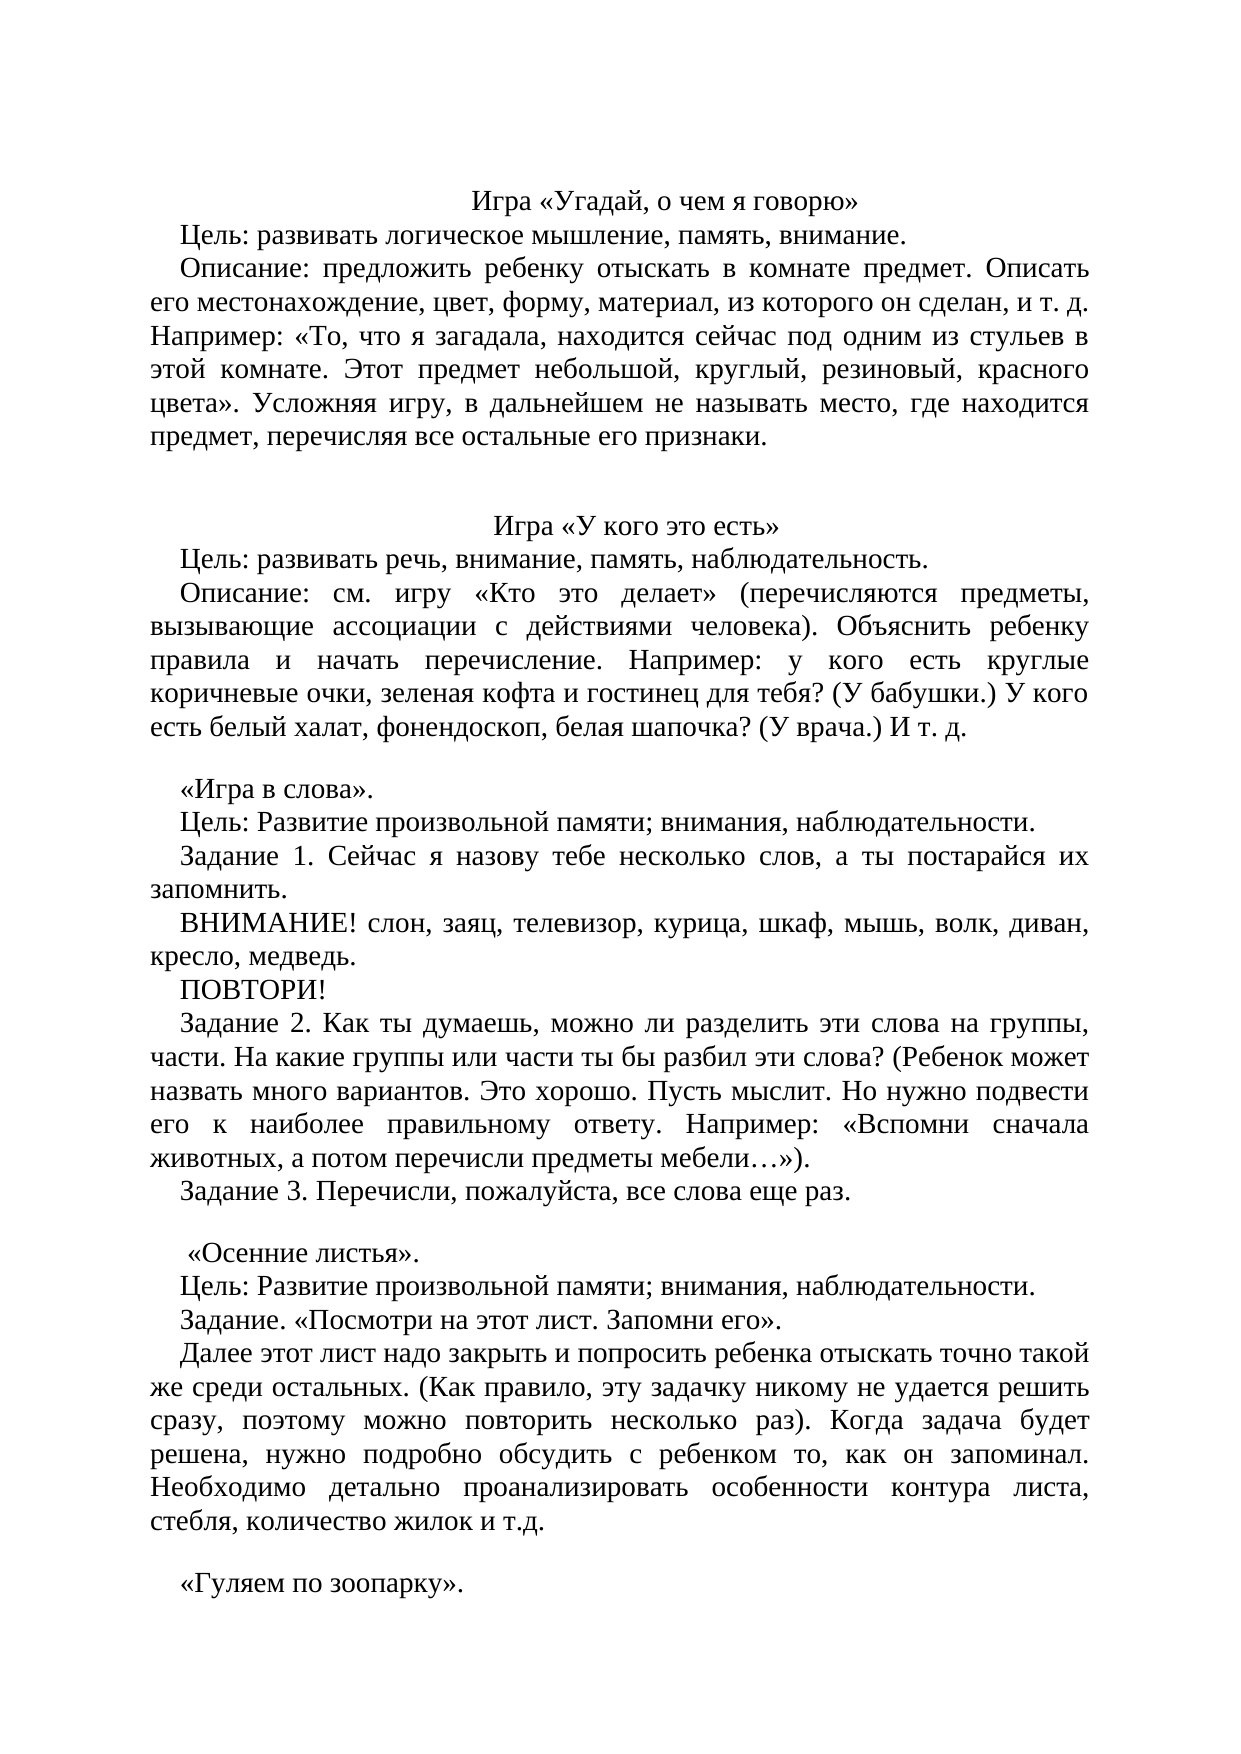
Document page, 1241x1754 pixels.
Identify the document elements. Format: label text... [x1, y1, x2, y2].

text Далее этот лист надо закрыть и попросить ребенка отыскать точно такой же среди остальных. (Как правило, эту задачку никому не удается решить сразу, поэтому можно повторить несколько раз). Когда задача будет решена, нужно подробно обсудить с ребенком то, как он запоминал. Необходимо детально проанализировать особенности контура листа, стебля, количество жилок и т.д. [150, 1335, 1090, 1537]
text Задание. «Посмотри на этот лист. Запомни его». [150, 1302, 1090, 1335]
text Задание 1. Сейчас я назову тебе несколько слов, а ты постарайся их запомнить. [150, 838, 1090, 905]
text ПОВТОРИ! [150, 972, 1090, 1006]
text «Осенние листья». [150, 1235, 1090, 1268]
text Цель: развивать логическое мышление, память, внимание. [150, 217, 1090, 251]
text Описание: предложить ребенку отыскать в комнате предмет. Описать его местонахождение, цвет, форму, материал, из которого он сделан, и т. д. Например: «То, что я загадала, находится сейчас под одним из стульев в этой комнате. Этот предмет небольшой, круглый, резиновый, красного цвета». Усложняя игру, в дальнейшем не называть место, где находится предмет, перечисляя все остальные его признаки. [150, 251, 1090, 452]
text Игра «У кого это есть» [150, 508, 1090, 541]
text ВНИМАНИЕ! слон, заяц, телевизор, курица, шкаф, мышь, волк, диван, кресло, медведь. [150, 905, 1090, 972]
text «Игра в слова». [150, 771, 1090, 804]
text Игра «Угадай, о чем я говорю» [150, 183, 1090, 217]
text Задание 2. Как ты думаешь, можно ли разделить эти слова на группы, части. На какие группы или части ты бы разбил эти слова? (Ребенок может назвать много вариантов. Это хорошо. Пусть мыслит. Но нужно подвести его к наиболее правильному ответу. Например: «Вспомни сначала животных, а потом перечисли предметы мебели…»). [150, 1006, 1090, 1173]
text «Гуляем по зоопарку». [150, 1565, 1090, 1598]
text Цель: развивать речь, внимание, память, наблюдательность. [150, 541, 1090, 575]
text Описание: см. игру «Кто это делает» (перечисляются предметы, вызывающие ассоциации с действиями человека). Объяснить ребенку правила и начать перечисление. Например: у кого есть круглые коричневые очки, зеленая кофта и гостинец для тебя? (У бабушки.) У кого есть белый халат, фонендоскоп, белая шапочка? (У врача.) И т. д. [150, 575, 1090, 743]
text Цель: Развитие произвольной памяти; внимания, наблюдательности. [150, 804, 1090, 838]
text Цель: Развитие произвольной памяти; внимания, наблюдательности. [150, 1268, 1090, 1302]
text Задание 3. Перечисли, пожалуйста, все слова еще раз. [150, 1173, 1090, 1207]
